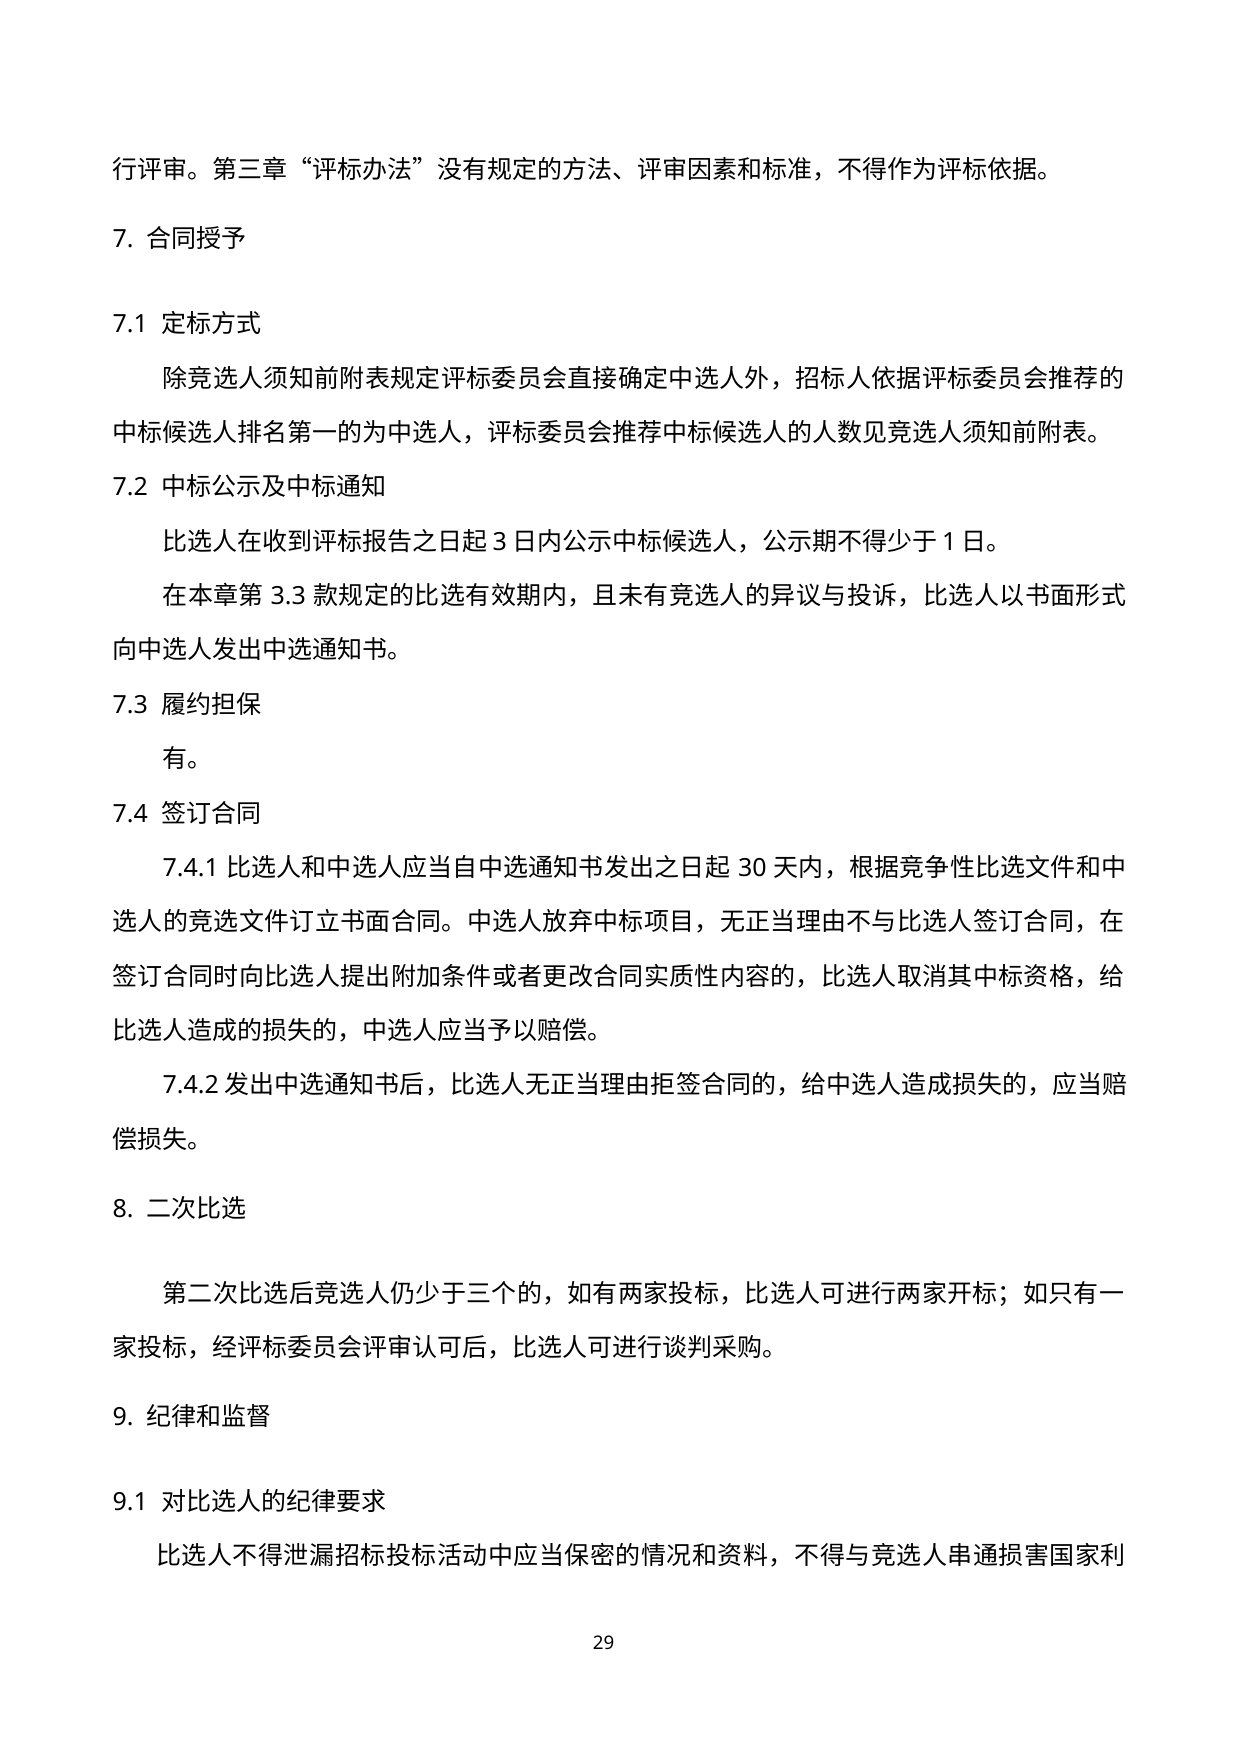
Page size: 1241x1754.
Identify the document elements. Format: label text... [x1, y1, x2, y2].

subtitle 除竞选人须知前附表规定评标委员会直接确定中选人外，招标人依据评标委员会推荐的中标候选人排名第一的为中选人，评标委员会推荐中标候选人的人数见竞选人须知前附表。 [112, 358, 1128, 449]
subtitle 7.4.2发出中选通知书后，比选人无正当理由拒签合同的，给中选人造成损失的，应当赔偿损失。 [112, 1065, 1128, 1156]
text 比选人在收到评标报告之日起3日内公示中标候选人，公示期不得少于1日。 [112, 521, 1128, 557]
subtitle 9. 纪律和监督 [112, 1382, 1128, 1447]
subtitle 7.4.1 比选人和中选人应当自中选通知书发出之日起 30 天内，根据竞争性比选文件和中选人的竞选文件订立书面合同。中选人放弃中标项目，无正当理由不与比选人签订合同，在签订合同时向比选人提出附加条件或者更改合同实质性内容的，比选人取消其中标资格，给比选人造成的损失的，中选人应当予以赔偿。 [112, 847, 1128, 1047]
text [112, 150, 1128, 186]
text 在本章第 3.3 款规定的比选有效期内，且未有竞选人的异议与投诉，比选人以书面形式向中选人发出中选通知书。 [112, 576, 1128, 666]
text 第二次比选后竞选人仍少于三个的，如有两家投标，比选人可进行两家开标；如只有一家投标，经评标委员会评审认可后，比选人可进行谈判采购。 [112, 1273, 1128, 1364]
subtitle 7.1 定标方式 [112, 304, 1128, 340]
subtitle 7.4 签订合同 [112, 793, 1128, 829]
subtitle 7.2 中标公示及中标通知 [112, 467, 1128, 503]
subtitle 8. 二次比选 [112, 1174, 1128, 1239]
subtitle 9.1 对比选人的纪律要求 [112, 1481, 1128, 1517]
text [112, 1536, 1128, 1572]
subtitle 有。 [112, 739, 1128, 775]
subtitle 7.3 履约担保 [112, 684, 1128, 721]
subtitle 7. 合同授予 [112, 204, 1128, 269]
